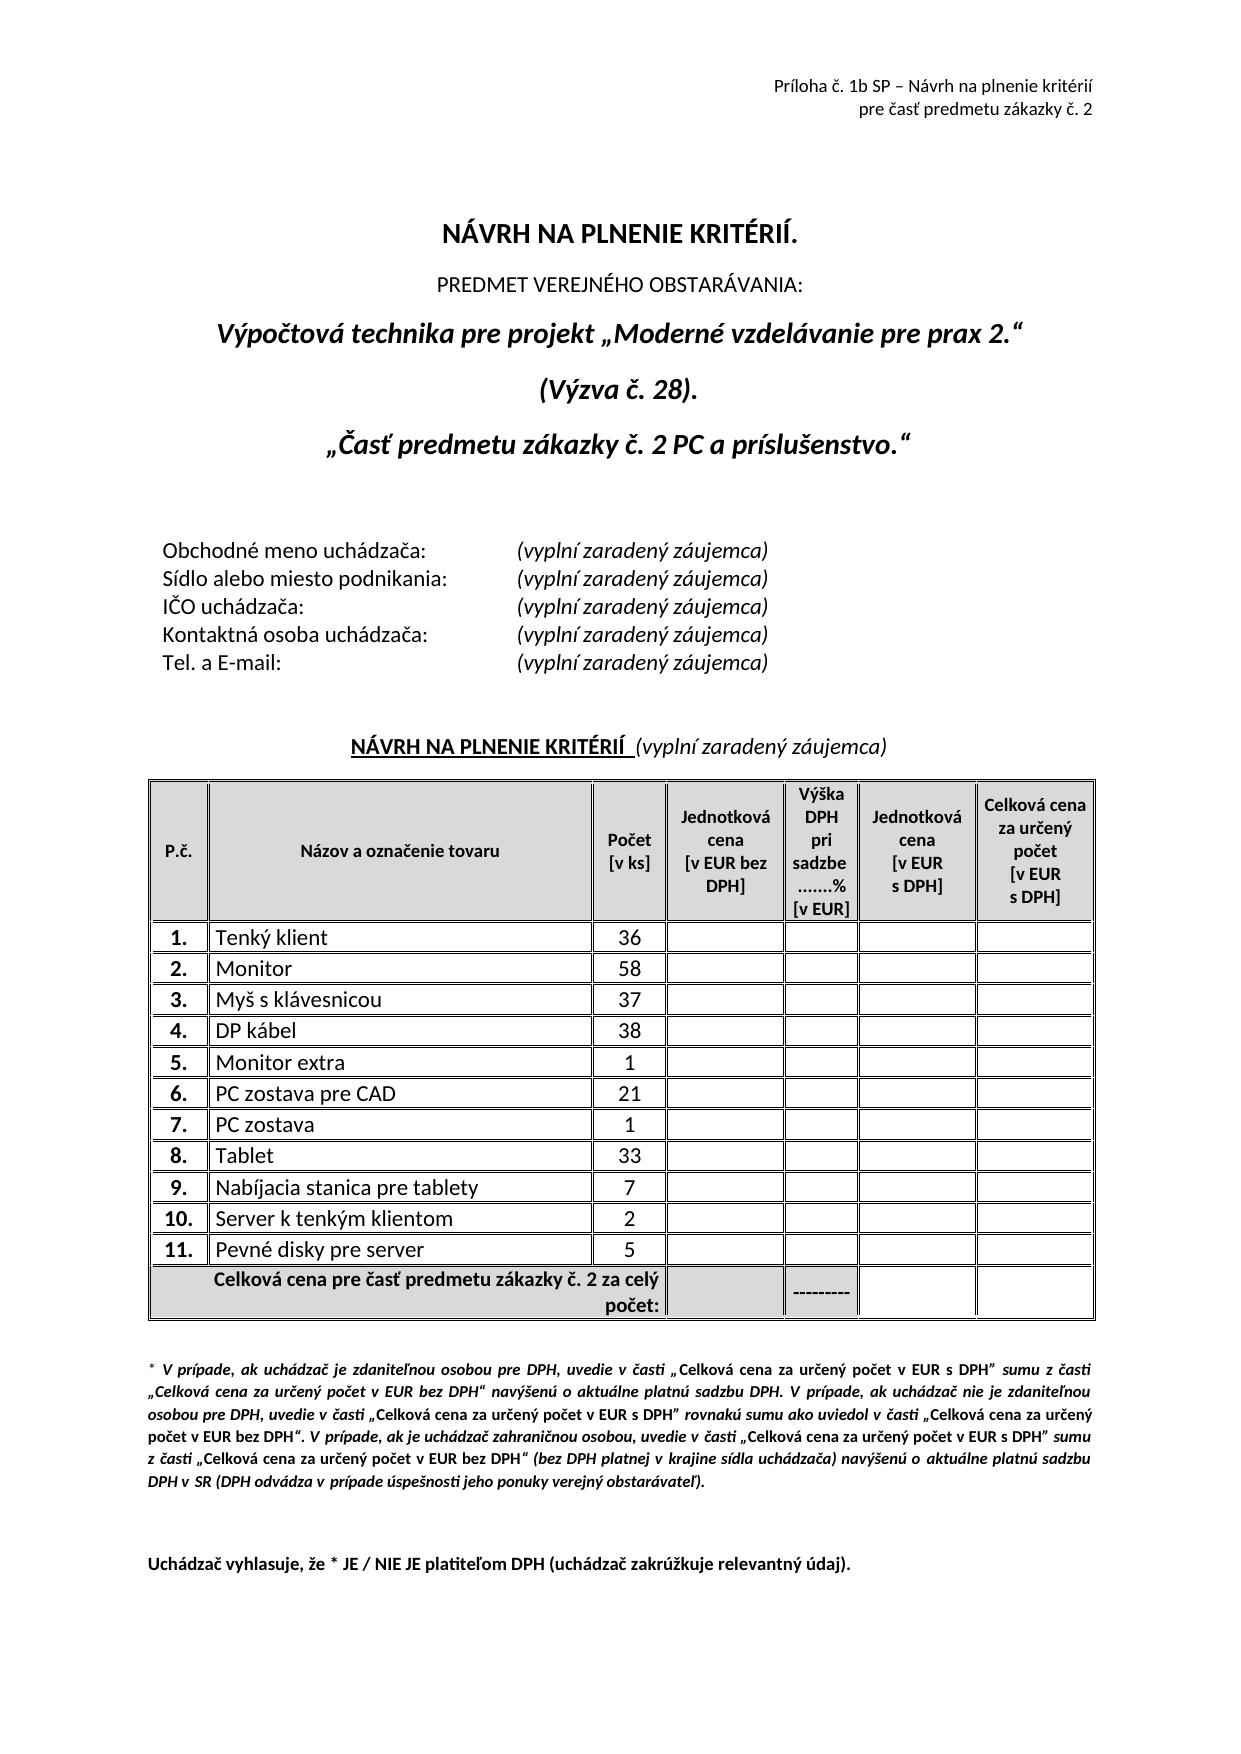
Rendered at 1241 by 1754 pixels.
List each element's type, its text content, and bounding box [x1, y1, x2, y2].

table_cell Myš s klávesnicou [210, 985, 591, 1013]
table_cell [786, 1017, 857, 1045]
table_cell 21 [594, 1079, 665, 1107]
table_cell --------- [785, 1267, 858, 1317]
table_header Názov a označenie tovaru [208, 782, 592, 920]
table_cell DP kábel [210, 1017, 591, 1045]
table_cell [860, 1142, 975, 1170]
table_header Jednotková cena [v EUR s DPH] [858, 782, 976, 920]
table_cell [978, 1170, 1093, 1201]
table_cell Celková cena pre časť predmetu zákazky č. 2 za celý počet: [151, 1264, 667, 1317]
table_cell [978, 1139, 1093, 1170]
table_cell [668, 1142, 783, 1170]
table_cell 58 [594, 954, 665, 982]
table_header Celková cena za určený počet [v EUR s DPH] [976, 782, 1093, 920]
text NÁVRH NA PLNENIE KRITÉRIÍ. [148, 215, 1093, 251]
text predmet VEREJNÉHO OBSTARÁVANIA: [148, 270, 1093, 298]
table_cell [860, 1079, 975, 1107]
table_cell Monitor extra [210, 1048, 591, 1076]
table_cell 4. [151, 1014, 207, 1045]
text Uchádzač vyhlasuje, že * JE / NIE JE platiteľom DPH (uchádzač zakrúžkuje relevantný údaj). [148, 1552, 1093, 1575]
table_cell [860, 1173, 975, 1201]
table_cell [860, 1110, 975, 1138]
table_cell [978, 1014, 1093, 1045]
table_cell [668, 1204, 783, 1232]
table_cell 1 [594, 1048, 665, 1076]
table_cell [786, 1048, 857, 1076]
table_cell [860, 985, 975, 1013]
table_cell PC zostava pre CAD [210, 1079, 591, 1107]
table_cell Tenký klient [210, 923, 591, 951]
table_cell 8. [151, 1139, 207, 1170]
table_cell Monitor [210, 954, 591, 982]
table_cell [860, 1204, 975, 1232]
table_cell 36 [594, 923, 665, 951]
table_cell [668, 1017, 783, 1045]
table_header P.č. [151, 782, 208, 920]
table_cell [860, 1017, 975, 1045]
table_cell [860, 923, 975, 951]
table_cell 9. [151, 1170, 207, 1201]
table_cell 11. [149, 1232, 208, 1263]
text Obchodné meno uchádzača: (vyplní zaradený záujemca) [148, 536, 1093, 564]
text Tel. a E-mail: (vyplní zaradený záujemca) [148, 648, 1093, 676]
table_cell [976, 951, 1094, 982]
text * V prípade, ak uchádzač je zdaniteľnou osobou pre DPH, uvedie v časti „Celková cena za určený počet v EUR s DPH” sumu z časti „Celková cena za určený počet v EUR bez DPH“ navýšenú o aktuálne platnú sadzbu DPH. V prípade, ak uchádzač nie je zdaniteľnou osobou pre DPH, uvedie v časti „Celková cena za určený počet v EUR s DPH” rovnakú sumu ako uviedol v časti „Celková cena za určený počet v EUR bez DPH“. V prípade, ak je uchádzač zahraničnou osobou, uvedie v časti „Celková cena za určený počet v EUR s DPH” sumu z časti „Celková cena za určený počet v EUR bez DPH“ (bez DPH platnej v krajine sídla uchádzača) navýšenú o aktuálne platnú sadzbu DPH v SR (DPH odvádza v prípade úspešnosti jeho ponuky verejný obstarávateľ). [148, 1359, 1093, 1491]
table_cell [978, 920, 1093, 951]
table_cell [786, 1235, 857, 1263]
table_cell [786, 923, 857, 951]
table_cell [858, 1267, 976, 1317]
table_cell [668, 1110, 783, 1138]
table_cell [786, 1173, 857, 1201]
table_cell [786, 1142, 857, 1170]
table_cell [976, 1107, 1094, 1138]
text IČO uchádzača: (vyplní zaradený záujemca) [148, 592, 1093, 620]
table_cell 10. [149, 1201, 208, 1232]
table_cell [786, 954, 857, 982]
table_cell PC zostava [210, 1110, 591, 1138]
table_cell [668, 1048, 783, 1076]
table_cell Nabíjacia stanica pre tablety [210, 1173, 591, 1201]
table_cell [976, 1076, 1094, 1107]
table_cell [860, 1048, 975, 1076]
table_cell [978, 1045, 1093, 1076]
table_header Výška DPH pri sadzbe .......% [v EUR] [785, 782, 858, 920]
table_cell 38 [594, 1017, 665, 1045]
table_cell [667, 1264, 785, 1317]
table_cell [786, 1079, 857, 1107]
table_cell [668, 954, 783, 982]
text „Časť predmetu zákazky č. 2 PC a príslušenstvo.“ [148, 426, 1093, 461]
table_cell 6. [149, 1076, 208, 1107]
table_cell [976, 982, 1094, 1013]
table_cell 37 [594, 985, 665, 1013]
table_cell 3. [149, 982, 208, 1013]
table_cell 2 [594, 1204, 665, 1232]
table_cell [860, 1235, 975, 1263]
table_cell [786, 1110, 857, 1138]
text Kontaktná osoba uchádzača: (vyplní zaradený záujemca) [148, 620, 1093, 648]
table_cell [976, 1201, 1094, 1232]
table_cell 5 [594, 1235, 665, 1263]
table_cell 7. [149, 1107, 208, 1138]
table_cell Tablet [210, 1142, 591, 1170]
table_cell 33 [594, 1142, 665, 1170]
table_cell [668, 1235, 783, 1263]
table_cell Pevné disky pre server [210, 1235, 591, 1263]
table_cell [668, 985, 783, 1013]
table_cell [668, 1173, 783, 1201]
text Výpočtová technika pre projekt „Moderné vzdelávanie pre prax 2.“ [148, 316, 1093, 351]
text (Výzva č. 28). [148, 371, 1093, 406]
table_cell 1. [151, 920, 207, 951]
table_header Jednotková cena [v EUR bez DPH] [667, 780, 785, 920]
table_cell [786, 985, 857, 1013]
table_cell Server k tenkým klientom [210, 1204, 591, 1232]
table_cell [668, 923, 783, 951]
table_cell [976, 1232, 1094, 1263]
table_cell 1 [594, 1110, 665, 1138]
table_cell [976, 1264, 1093, 1317]
table_cell 7 [594, 1173, 665, 1201]
text NÁVRH NA PLNENIE KRITÉRIÍ (vyplní zaradený záujemca) [148, 732, 1093, 760]
table_cell [860, 954, 975, 982]
table_cell [786, 1204, 857, 1232]
table_cell 5. [151, 1045, 207, 1076]
table_header Počet [v ks] [593, 780, 667, 920]
table_cell 2. [149, 951, 208, 982]
text Sídlo alebo miesto podnikania: (vyplní zaradený záujemca) [148, 564, 1093, 592]
table_cell [668, 1079, 783, 1107]
